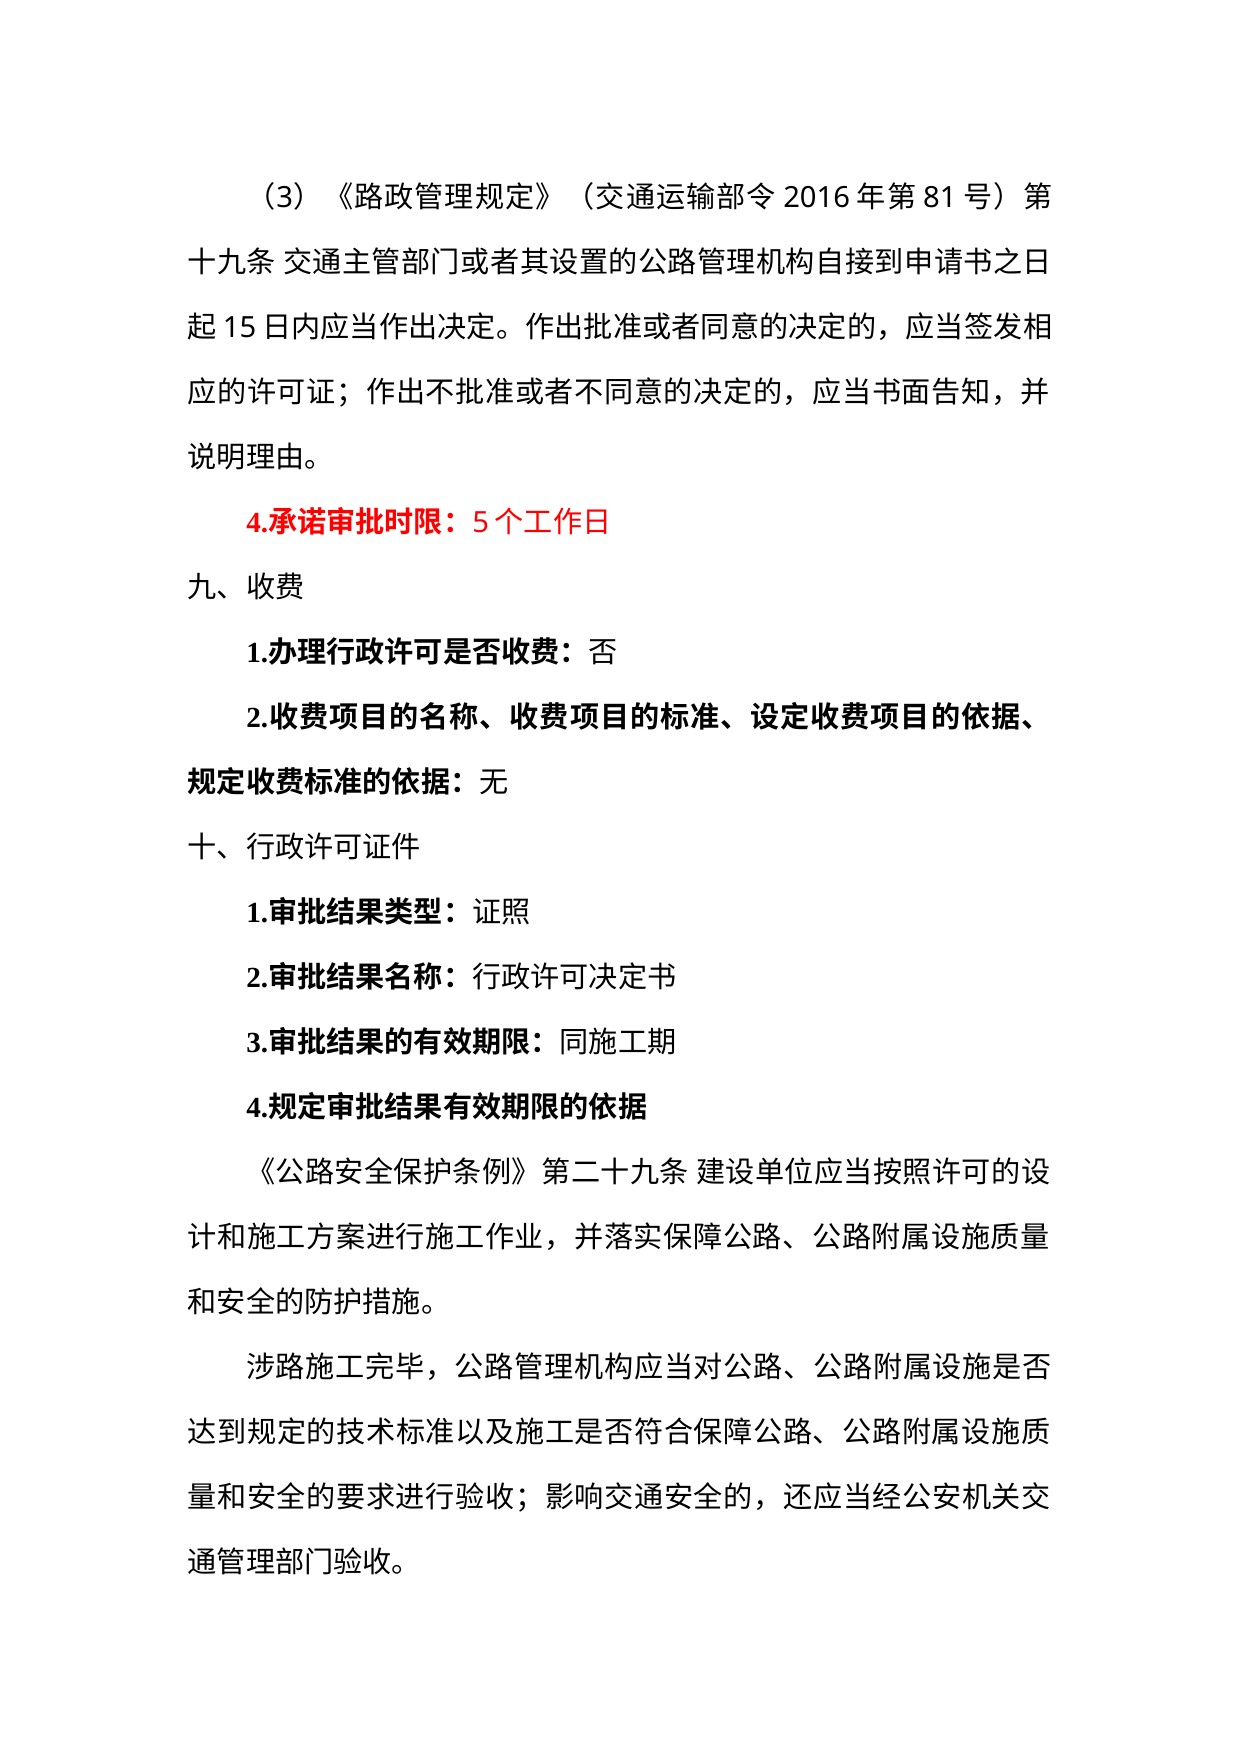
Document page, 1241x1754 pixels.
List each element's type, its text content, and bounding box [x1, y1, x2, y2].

text 2.收费项目的名称、收费项目的标准、设定收费项目的依据、规定收费标准的依据：无 [187, 682, 1053, 812]
text 《公路安全保护条例》第二十九条 建设单位应当按照许可的设计和施工方案进行施工作业，并落实保障公路、公路附属设施质量和安全的防护措施。 [187, 1137, 1053, 1332]
text 3.审批结果的有效期限：同施工期 [187, 1007, 1053, 1072]
text 九、收费 [187, 552, 1053, 617]
text 涉路施工完毕，公路管理机构应当对公路、公路附属设施是否达到规定的技术标准以及施工是否符合保障公路、公路附属设施质量和安全的要求进行验收；影响交通安全的，还应当经公安机关交通管理部门验收。 [187, 1332, 1053, 1592]
text 4.规定审批结果有效期限的依据 [187, 1072, 1053, 1137]
text 2.审批结果名称：行政许可决定书 [187, 942, 1053, 1007]
text 4.承诺审批时限：5个工作日 [187, 487, 1053, 552]
text 十、行政许可证件 [187, 812, 1053, 877]
text 1.办理行政许可是否收费：否 [187, 617, 1053, 682]
text （3）《路政管理规定》（交通运输部令2016年第81号）第十九条 交通主管部门或者其设置的公路管理机构自接到申请书之日起15日内应当作出决定。作出批准或者同意的决定的，应当签发相应的许可证；作出不批准或者不同意的决定的，应当书面告知，并说明理由。 [187, 162, 1053, 487]
text 1.审批结果类型：证照 [187, 877, 1053, 942]
